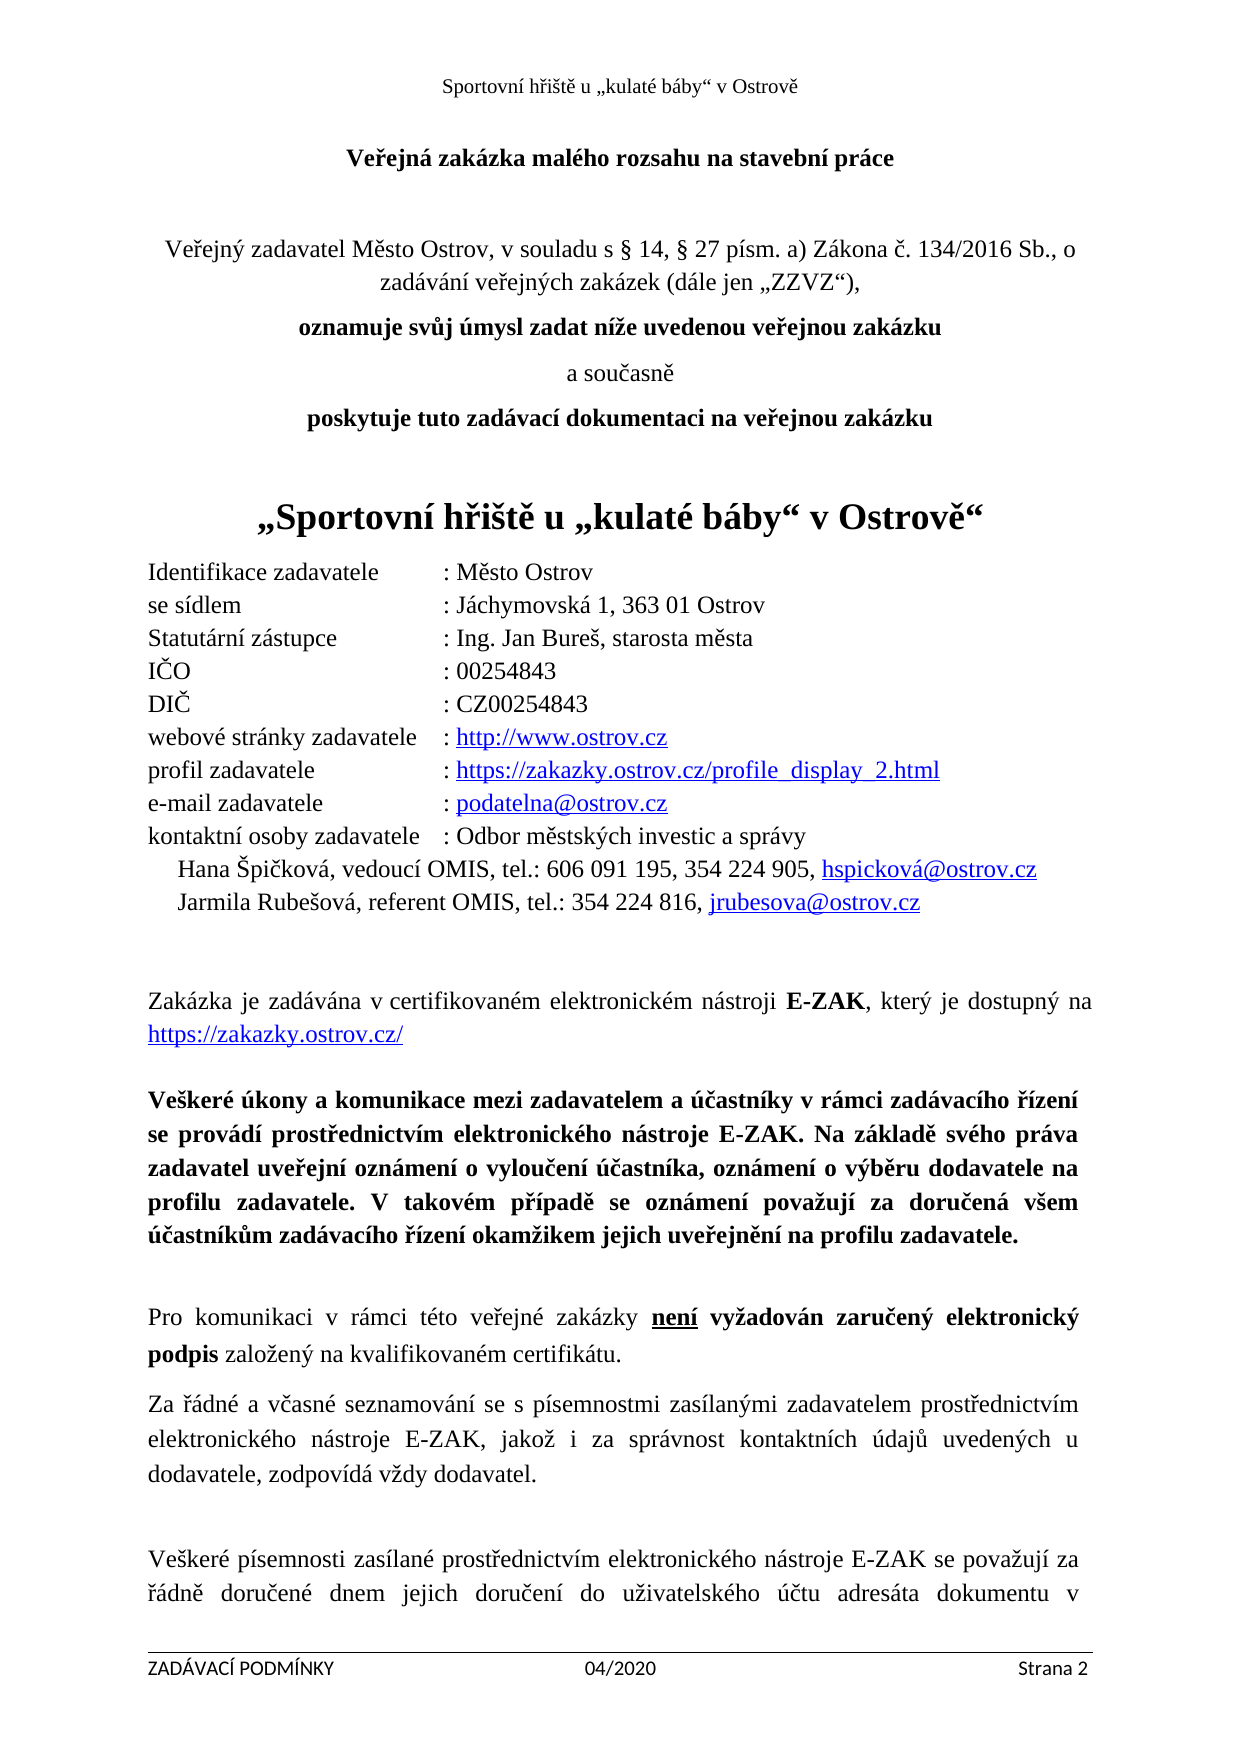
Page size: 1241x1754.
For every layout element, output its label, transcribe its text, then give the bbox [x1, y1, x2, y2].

text kontaktní osoby zadavatele : Odbor městských investic a správy [148, 821, 1093, 849]
text poskytuje tuto zadávací dokumentaci na veřejnou zakázku [148, 403, 1093, 432]
text IČO : 00254843 [148, 656, 1093, 684]
text Veřejný zadavatel Město Ostrov, v souladu s § 14, § 27 písm. a) Zákona č. 134/2016 Sb., o zadávání veřejných zakázek (dále jen „ZZVZ“), [148, 234, 1093, 296]
text Za řádné a včasné seznamování se s písemnostmi zasílanými zadavatelem prostřednictvím elektronického nástroje E-ZAK, jakož i za správnost kontaktních údajů uvedených u dodavatele, zodpovídá vždy dodavatel. [148, 1389, 1079, 1488]
text Pro komunikaci v rámci této veřejné zakázky není vyžadován zaručený elektronický podpis založený na kvalifikovaném certifikátu. [148, 1302, 1079, 1368]
text profil zadavatele : https://zakazky.ostrov.cz/profile_display_2.html [148, 755, 1093, 783]
text webové stránky zadavatele : http://www.ostrov.cz [148, 722, 1093, 751]
text Veřejná zakázka malého rozsahu na stavební práce [148, 143, 1093, 172]
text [148, 1544, 1079, 1607]
text Veškeré úkony a komunikace mezi zadavatelem a účastníky v rámci zadávacího řízení se provádí prostřednictvím elektronického nástroje E-ZAK. Na základě svého práva zadavatel uveřejní oznámení o vyloučení účastníka, oznámení o výběru dodavatele na profilu zadavatele. V takovém případě se oznámení považují za doručená všem účastníkům zadávacího řízení okamžikem jejich uveřejnění na profilu zadavatele. [148, 1085, 1079, 1249]
text a současně [148, 358, 1093, 387]
text Statutární zástupce : Ing. Jan Bureš, starosta města [148, 623, 1093, 651]
text Jarmila Rubešová, referent OMIS, tel.: 354 224 816, jrubesova@ostrov.cz [148, 887, 1093, 916]
text Hana Špičková, vedoucí OMIS, tel.: 606 091 195, 354 224 905, hspicková@ostrov.cz [148, 854, 1093, 883]
text Zakázka je zadávána v certifikovaném elektronickém nástroji E-ZAK, který je dostupný na https://zakazky.ostrov.cz/ [148, 986, 1093, 1048]
text Identifikace zadavatele : Město Ostrov [148, 557, 1093, 585]
text e-mail zadavatele : podatelna@ostrov.cz [148, 788, 1093, 817]
text „Sportovní hřiště u „kulaté báby“ v Ostrově“ [148, 494, 1093, 538]
text se sídlem : Jáchymovská 1, 363 01 Ostrov [148, 590, 1093, 618]
text oznamuje svůj úmysl zadat níže uvedenou veřejnou zakázku [148, 312, 1093, 341]
text DIČ : CZ00254843 [148, 689, 1093, 717]
